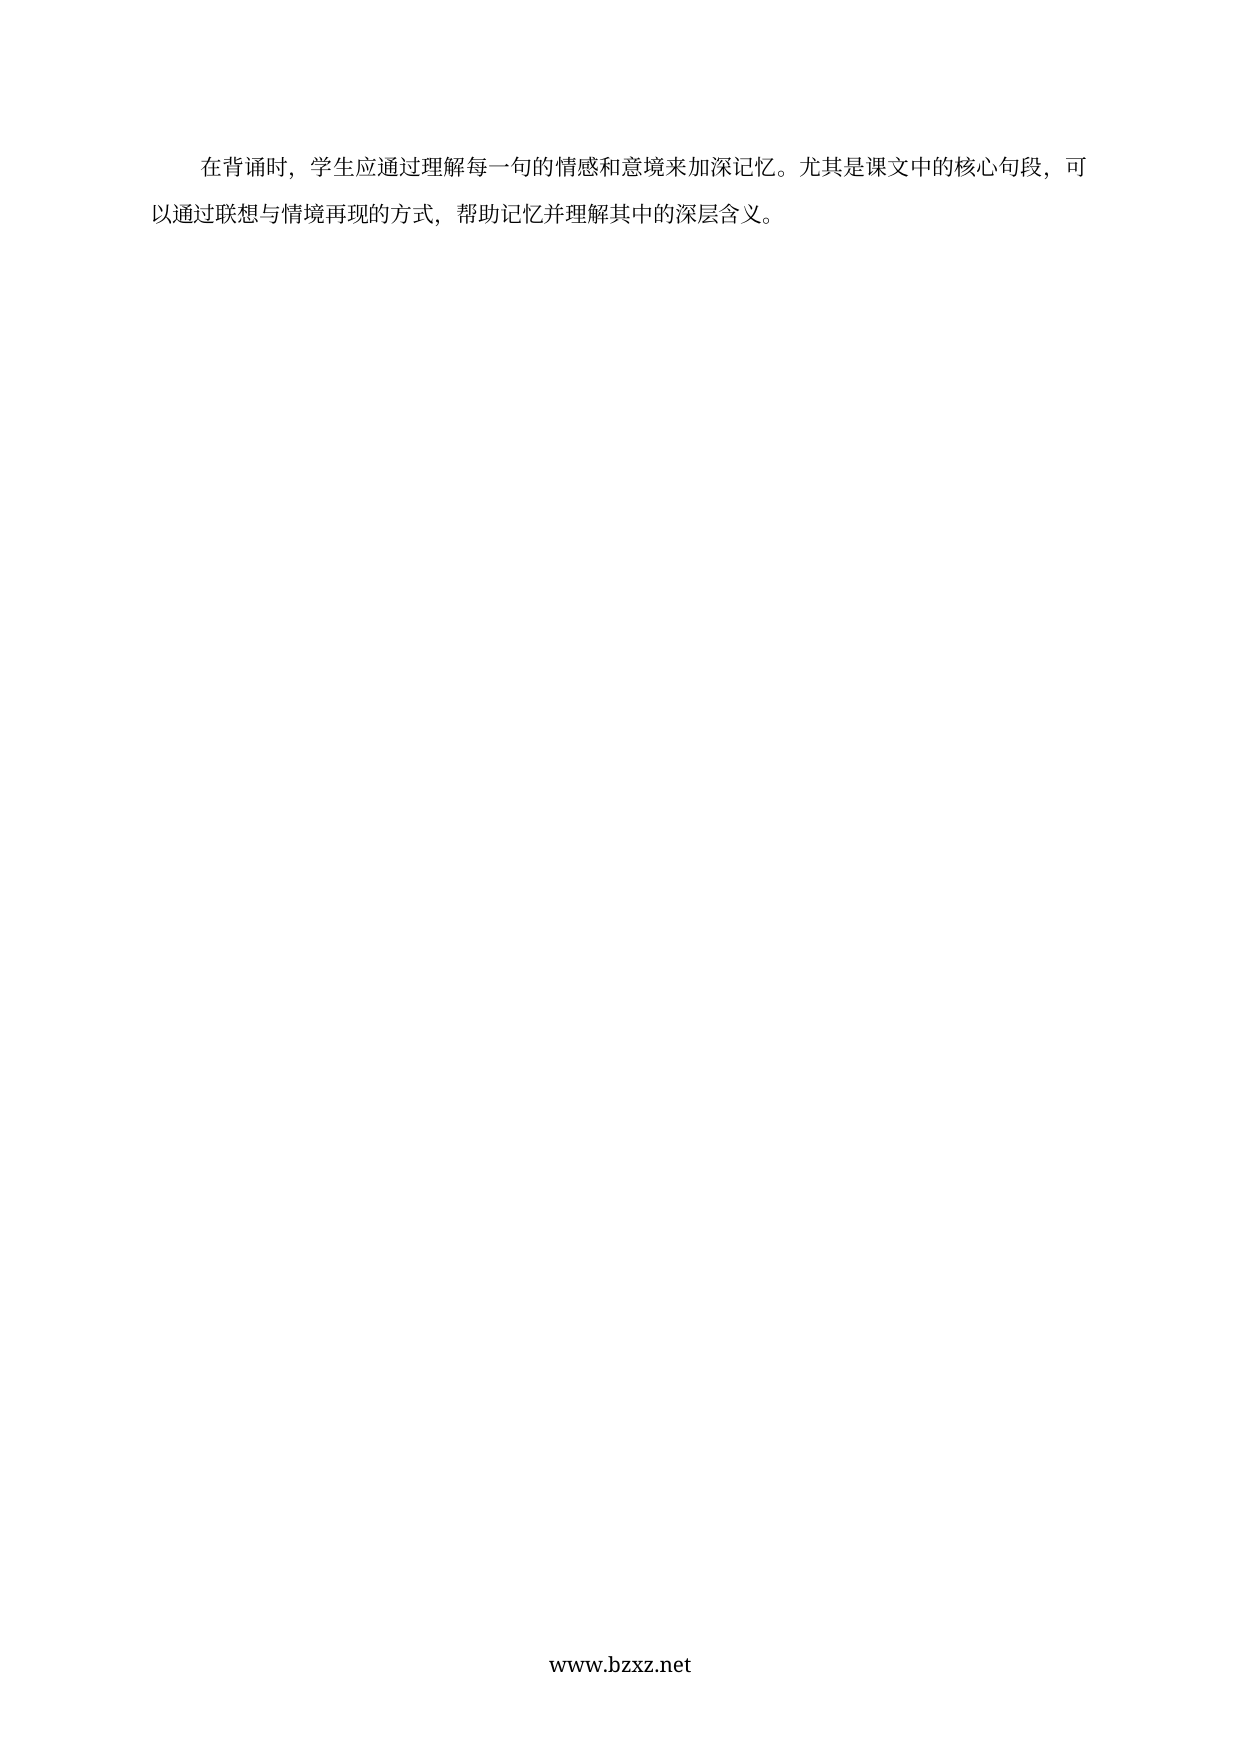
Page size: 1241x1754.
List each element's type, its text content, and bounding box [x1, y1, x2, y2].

text 在背诵时，学生应通过理解每一句的情感和意境来加深记忆。尤其是课文中的核心句段，可以通过联想与情境再现的方式，帮助记忆并理解其中的深层含义。 [150, 150, 1090, 229]
